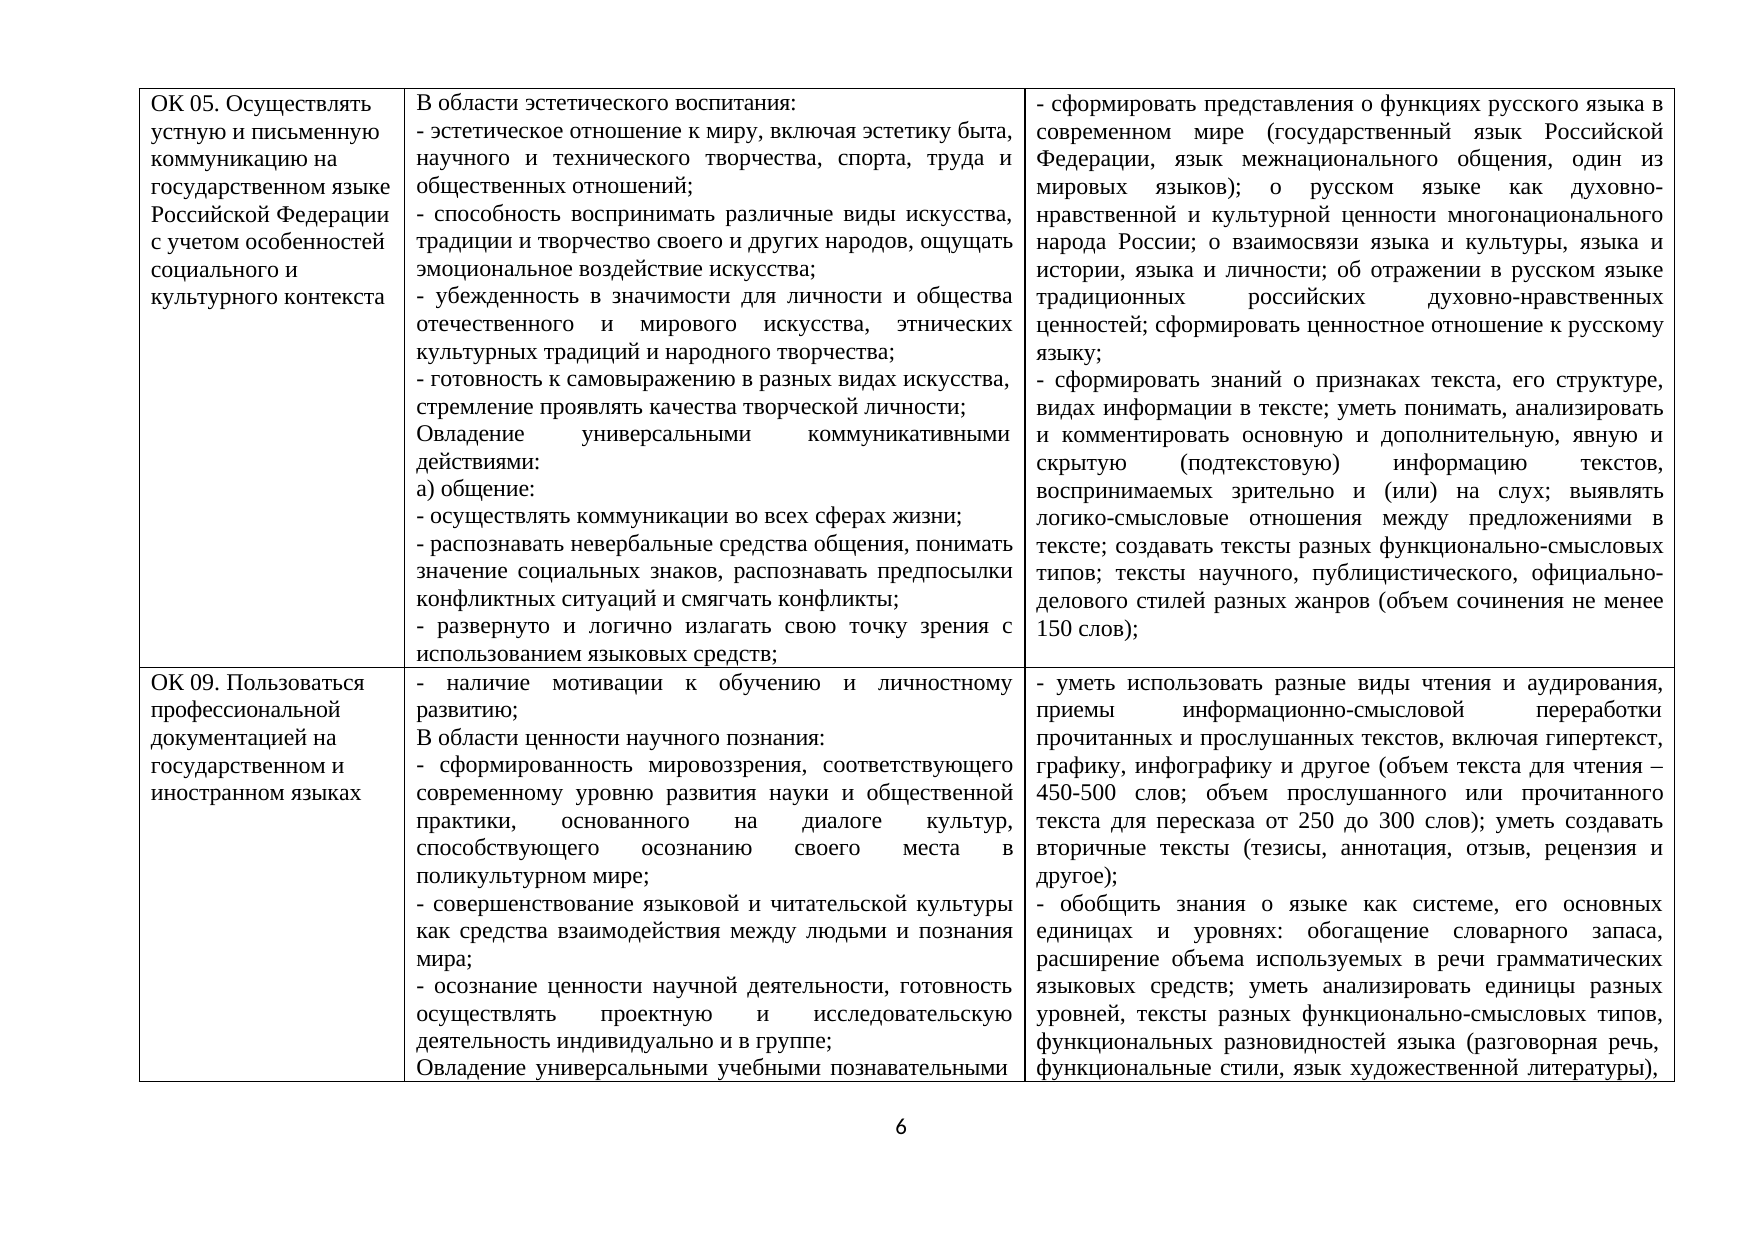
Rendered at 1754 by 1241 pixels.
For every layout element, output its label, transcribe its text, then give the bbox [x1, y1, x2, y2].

table_cell наличие мотивации к обучению и личностному развитию; В области ценности научного познания: сформированность мировоззрения, соответствующего современному уровню развития науки и общественной практики, основанного на диалоге культур, способствующего осознанию своего места в поликультурном мире; совершенствование языковой и читательской культуры как средства взаимодействия между людьми и познания мира; осознание ценности научной деятельности, готовность осуществлять проектную и исследовательскую деятельность индивидуально и в группе; Овладение универсальными учебными познавательными [405, 668, 1024, 1081]
table_cell уметь использовать разные виды чтения и аудирования, приемы информационно-смысловой переработки прочитанных и прослушанных текстов, включая гипертекст, графику, инфографику и другое (объем текста для чтения – 450-500 слов; объем прослушанного или прочитанного текста для пересказа от 250 до 300 слов); уметь создавать вторичные тексты (тезисы, аннотация, отзыв, рецензия и другое); обобщить знания о языке как системе, его основных единицах и уровнях: обогащение словарного запаса, расширение объема используемых в речи грамматических языковых средств; уметь анализировать единицы разных уровней, тексты разных функционально-смысловых типов, функциональных разновидностей языка (разговорная речь, функциональные стили, язык художественной литературы), [1026, 668, 1674, 1081]
table_header сформировать представления о функциях русского языка в современном мире (государственный язык Российской Федерации, язык межнационального общения, один из мировых языков); о русском языке как духовно- нравственной и культурной ценности многонационального народа России; о взаимосвязи языка и культуры, языка и истории, языка и личности; об отражении в русском языке традиционных российских духовно-нравственных ценностей; сформировать ценностное отношение к русскому языку; сформировать знаний о признаках текста, его структуре, видах информации в тексте; уметь понимать, анализировать и комментировать основную и дополнительную, явную и скрытую (подтекстовую) информацию текстов, воспринимаемых зрительно и (или) на слух; выявлять логико-смысловые отношения между предложениями в тексте; создавать тексты разных функционально-смысловых типов; тексты научного, публицистического, официально- делового стилей разных жанров (объем сочинения не менее 150 слов); [1026, 89, 1674, 667]
table_cell ОК 09. Пользоваться профессиональной документацией на государственном и иностранном языках [140, 668, 404, 1081]
table_header ОК 05. Осуществлять устную и письменную коммуникацию на государственном языке Российской Федерации с учетом особенностей социального и культурного контекста [140, 89, 404, 667]
table_header В области эстетического воспитания: эстетическое отношение к миру, включая эстетику быта, научного и технического творчества, спорта, труда и общественных отношений; способность воспринимать различные виды искусства, традиции и творчество своего и других народов, ощущать эмоциональное воздействие искусства; убежденность в значимости для личности и общества отечественного и мирового искусства, этнических культурных традиций и народного творчества; готовность к самовыражению в разных видах искусства, стремление проявлять качества творческой личности; Овладение универсальными коммуникативными действиями: а) общение: осуществлять коммуникации во всех сферах жизни; распознавать невербальные средства общения, понимать значение социальных знаков, распознавать предпосылки конфликтных ситуаций и смягчать конфликты; развернуто и логично излагать свою точку зрения с использованием языковых средств; [405, 89, 1024, 667]
